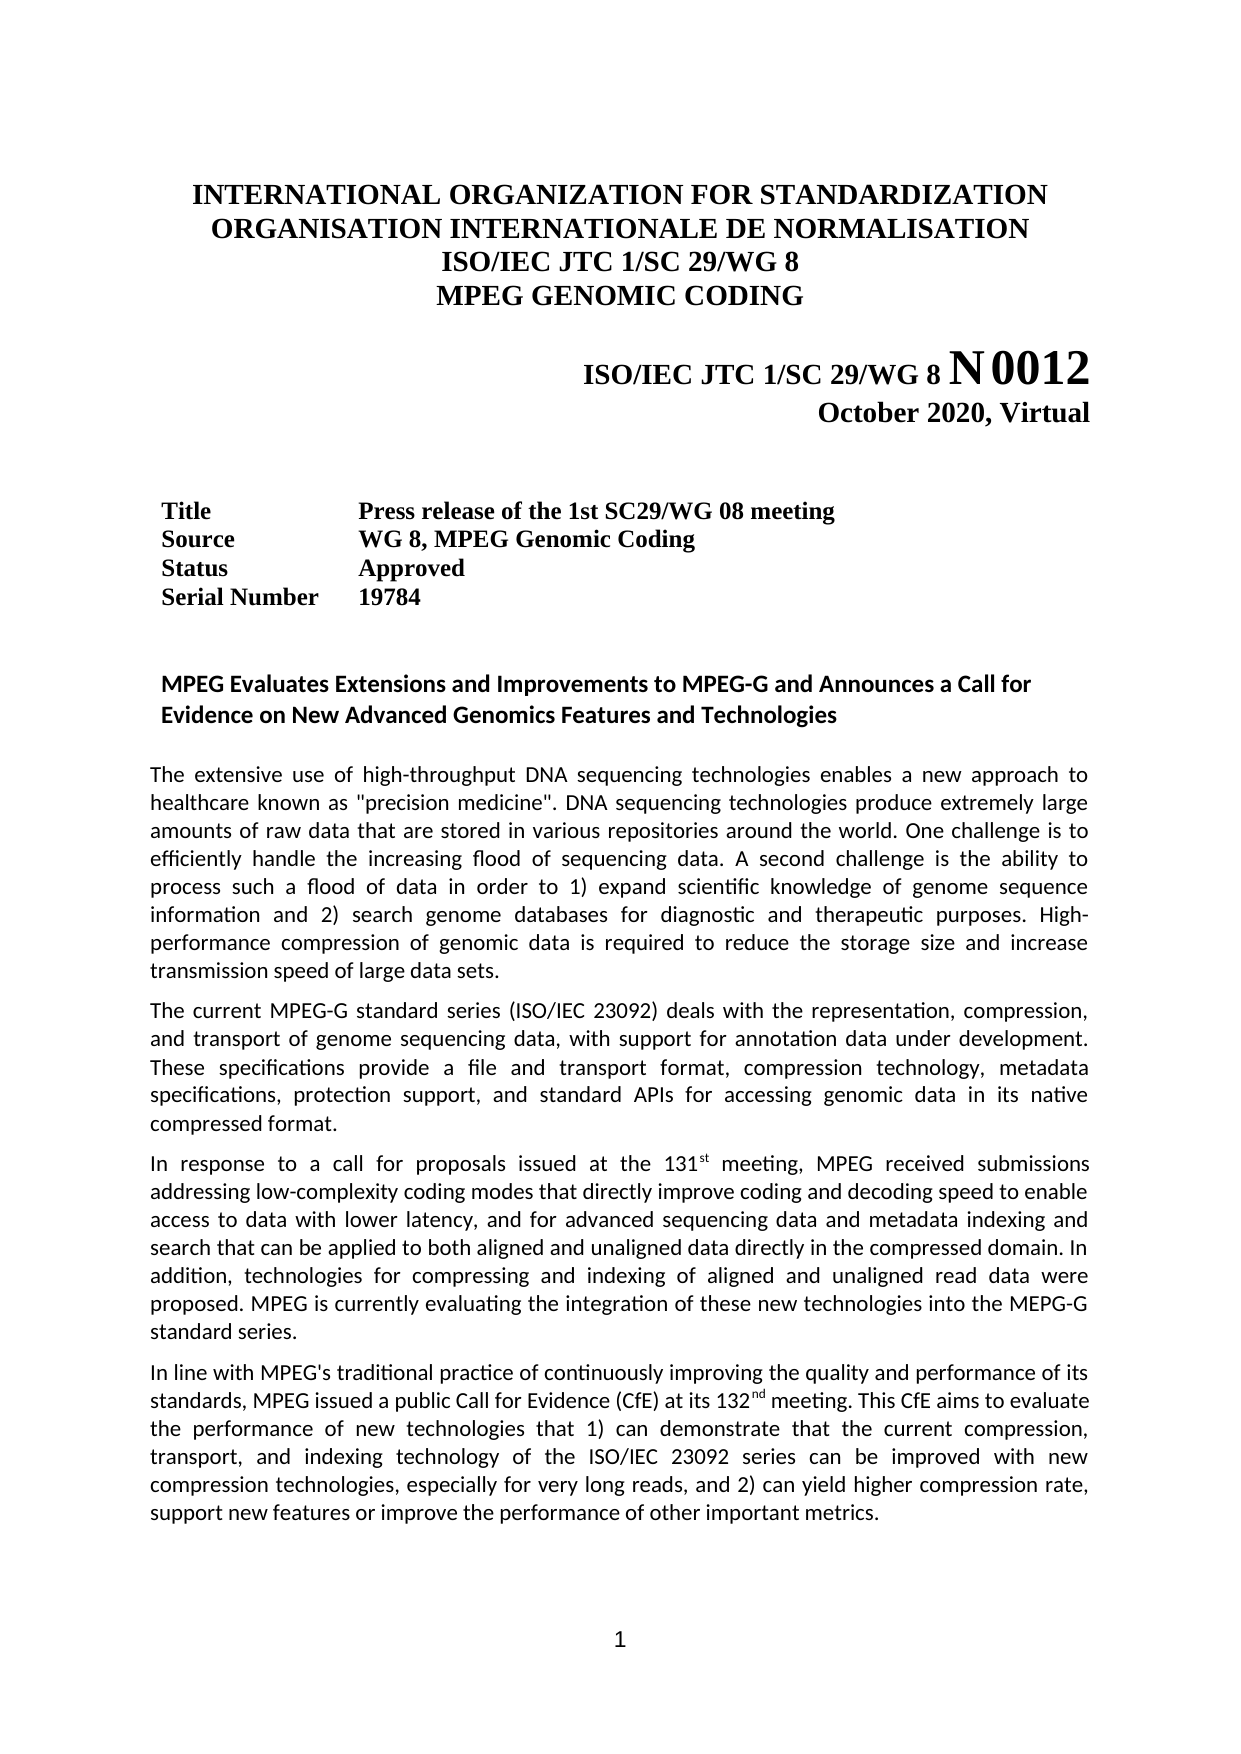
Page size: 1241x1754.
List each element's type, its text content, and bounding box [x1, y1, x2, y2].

table_cell 19784 [347, 582, 1209, 611]
text The extensive use of high-throughput DNA sequencing technologies enables a new approach to healthcare known as "precision medicine". DNA sequencing technologies produce extremely large amounts of raw data that are stored in various repositories around the world. One challenge is to efficiently handle the increasing flood of sequencing data. A second challenge is the ability to process such a flood of data in order to 1) expand scientific knowledge of genome sequence information and 2) search genome databases for diagnostic and therapeutic purposes. High-performance compression of genomic data is required to reduce the storage size and increase transmission speed of large data sets. [150, 760, 1090, 984]
table_cell Status [150, 553, 347, 582]
text In line with MPEG's traditional practice of continuously improving the quality and performance of its standards, MPEG issued a public Call for Evidence (CfE) at its 132nd meeting. This CfE aims to evaluate the performance of new technologies that 1) can demonstrate that the current compression, transport, and indexing technology of the ISO/IEC 23092 series can be improved with new compression technologies, especially for very long reads, and 2) can yield higher compression rate, support new features or improve the performance of other important metrics. [150, 1358, 1090, 1526]
text October 2020, Virtual [150, 395, 1090, 429]
table_cell Approved [347, 553, 1209, 582]
subtitle MPEG Evaluates Extensions and Improvements to MPEG-G and Announces a Call for Evidence on New Advanced Genomics Features and Technologies [161, 668, 1090, 729]
table_header Title [150, 496, 347, 524]
table_cell Source [150, 525, 347, 553]
text ISO/IEC JTC 1/SC 29/WG 8 N 0012 [150, 338, 1090, 395]
text ISO/IEC JTC 1/SC 29/WG 8 [150, 244, 1090, 278]
text The current MPEG-G standard series (ISO/IEC 23092) deals with the representation, compression, and transport of genome sequencing data, with support for annotation data under development. These specifications provide a file and transport format, compression technology, metadata specifications, protection support, and standard APIs for accessing genomic data in its native compressed format. [150, 997, 1090, 1137]
table_cell Serial Number [150, 582, 347, 611]
text In response to a call for proposals issued at the 131st meeting, MPEG received submissions addressing low-complexity coding modes that directly improve coding and decoding speed to enable access to data with lower latency, and for advanced sequencing data and metadata indexing and search that can be applied to both aligned and unaligned data directly in the compressed domain. In addition, technologies for compressing and indexing of aligned and unaligned read data were proposed. MPEG is currently evaluating the integration of these new technologies into the MEPG-G standard series. [150, 1149, 1090, 1345]
text MPEG GENOMIC CODING [150, 278, 1090, 311]
table_cell WG 8, MPEG Genomic Coding [347, 525, 1209, 553]
table_header Press release of the 1st SC29/WG 08 meeting [347, 496, 1209, 524]
text ORGANISATION INTERNATIONALE DE NORMALISATION [150, 211, 1090, 244]
text INTERNATIONAL ORGANIZATION FOR STANDARDIZATION [150, 177, 1090, 211]
